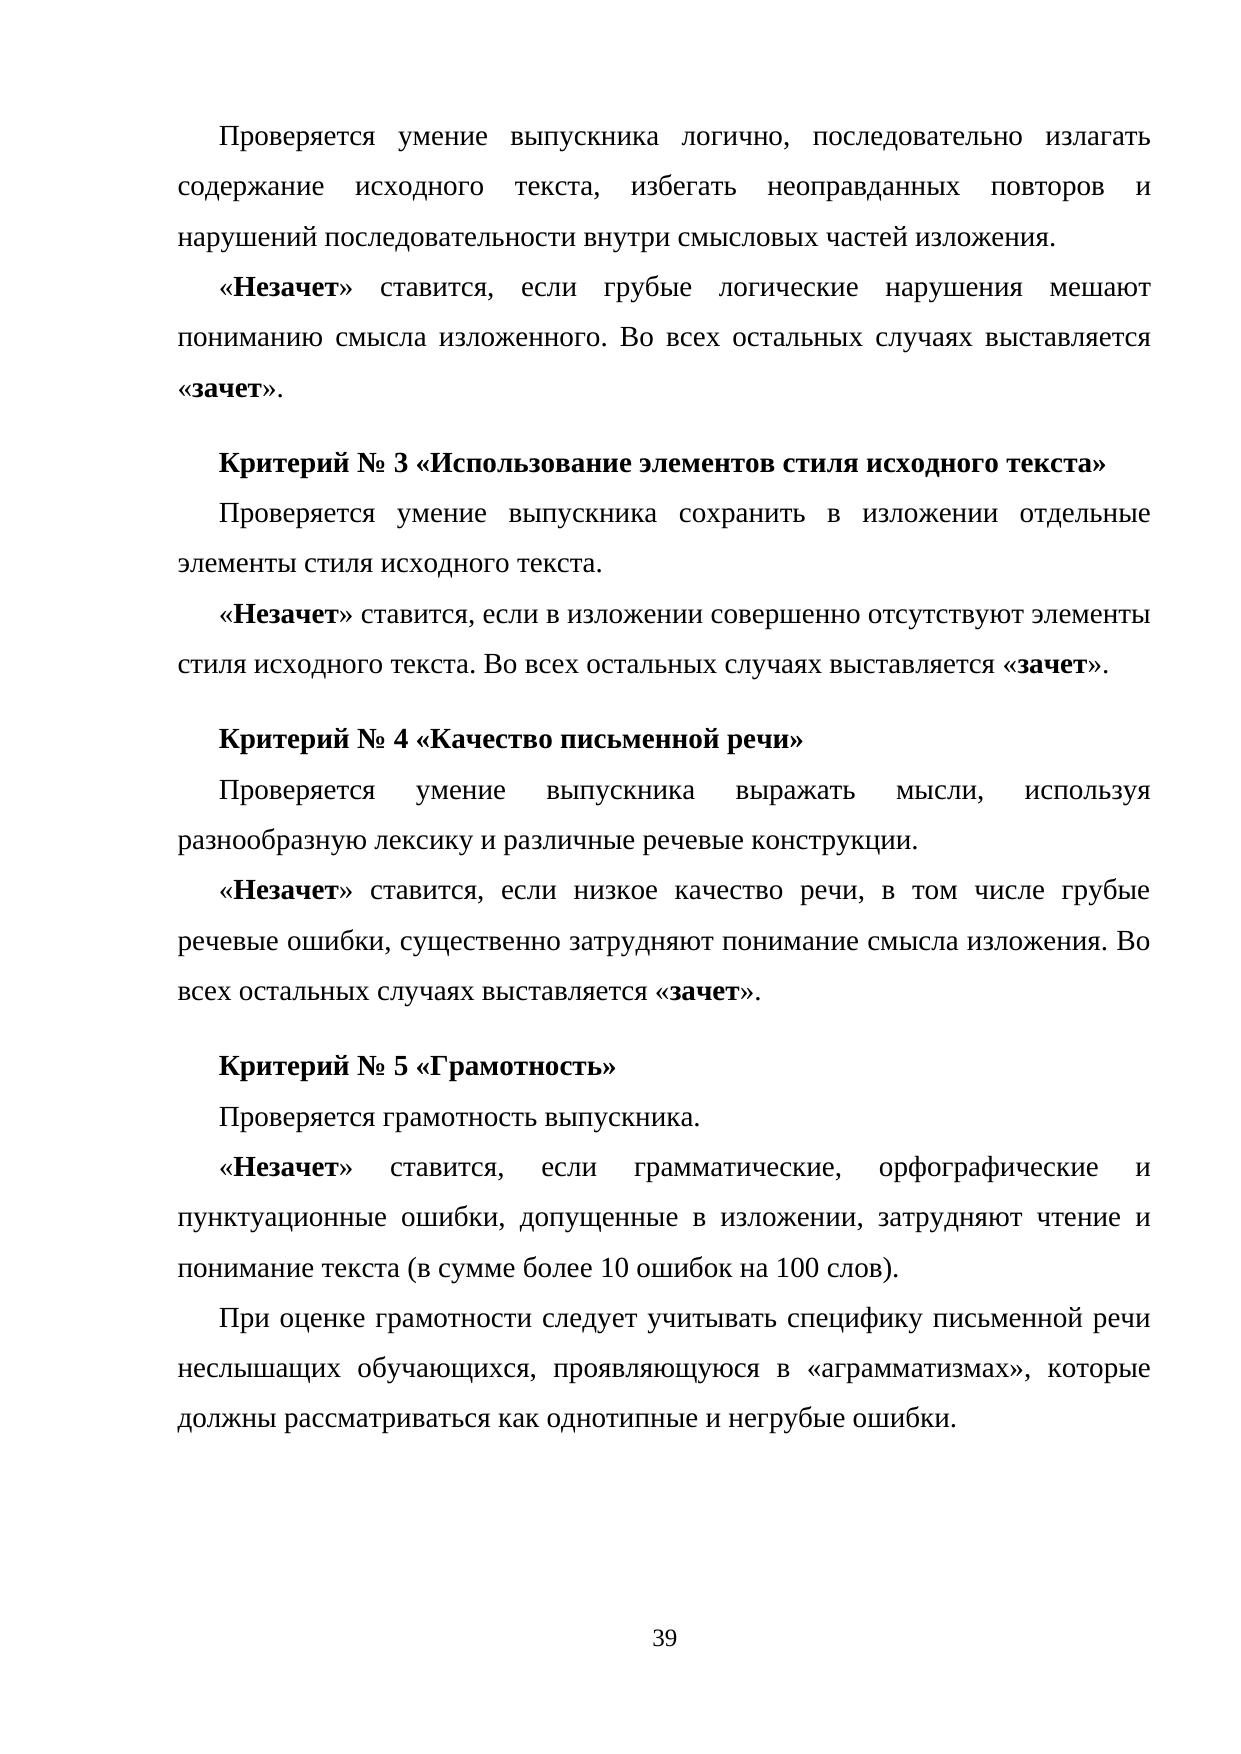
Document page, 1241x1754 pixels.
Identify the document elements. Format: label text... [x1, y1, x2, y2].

text При оценке грамотности следует учитывать специфику письменной речи неслышащих обучающихся, проявляющуюся в «аграмматизмах», которые должны рассматриваться как однотипные и негрубые ошибки. [177, 1300, 1152, 1434]
text Проверяется грамотность выпускника. [177, 1099, 1152, 1132]
text Критерий № 5 «Грамотность» [177, 1048, 1152, 1082]
text «Незачет» ставится, если в изложении совершенно отсутствуют элементы стиля исходного текста. Во всех остальных случаях выставляется «зачет». [177, 596, 1152, 680]
text Критерий № 3 «Использование элементов стиля исходного текста» [177, 445, 1152, 478]
text «Незачет» ставится, если грубые логические нарушения мешают пониманию смысла изложенного. Во всех остальных случаях выставляется «зачет». [177, 269, 1152, 403]
text Проверяется умение выпускника выражать мысли, используя разнообразную лексику и различные речевые конструкции. [177, 772, 1152, 856]
text «Незачет» ставится, если грамматические, орфографические и пунктуационные ошибки, допущенные в изложении, затрудняют чтение и понимание текста (в сумме более 10 ошибок на 100 слов). [177, 1149, 1152, 1283]
text «Незачет» ставится, если низкое качество речи, в том числе грубые речевые ошибки, существенно затрудняют понимание смысла изложения. Во всех остальных случаях выставляется «зачет». [177, 872, 1152, 1007]
text Проверяется умение выпускника сохранить в изложении отдельные элементы стиля исходного текста. [177, 495, 1152, 579]
text Проверяется умение выпускника логично, последовательно излагать содержание исходного текста, избегать неоправданных повторов и нарушений последовательности внутри смысловых частей изложения. [177, 118, 1152, 252]
text Критерий № 4 «Качество письменной речи» [177, 722, 1152, 755]
